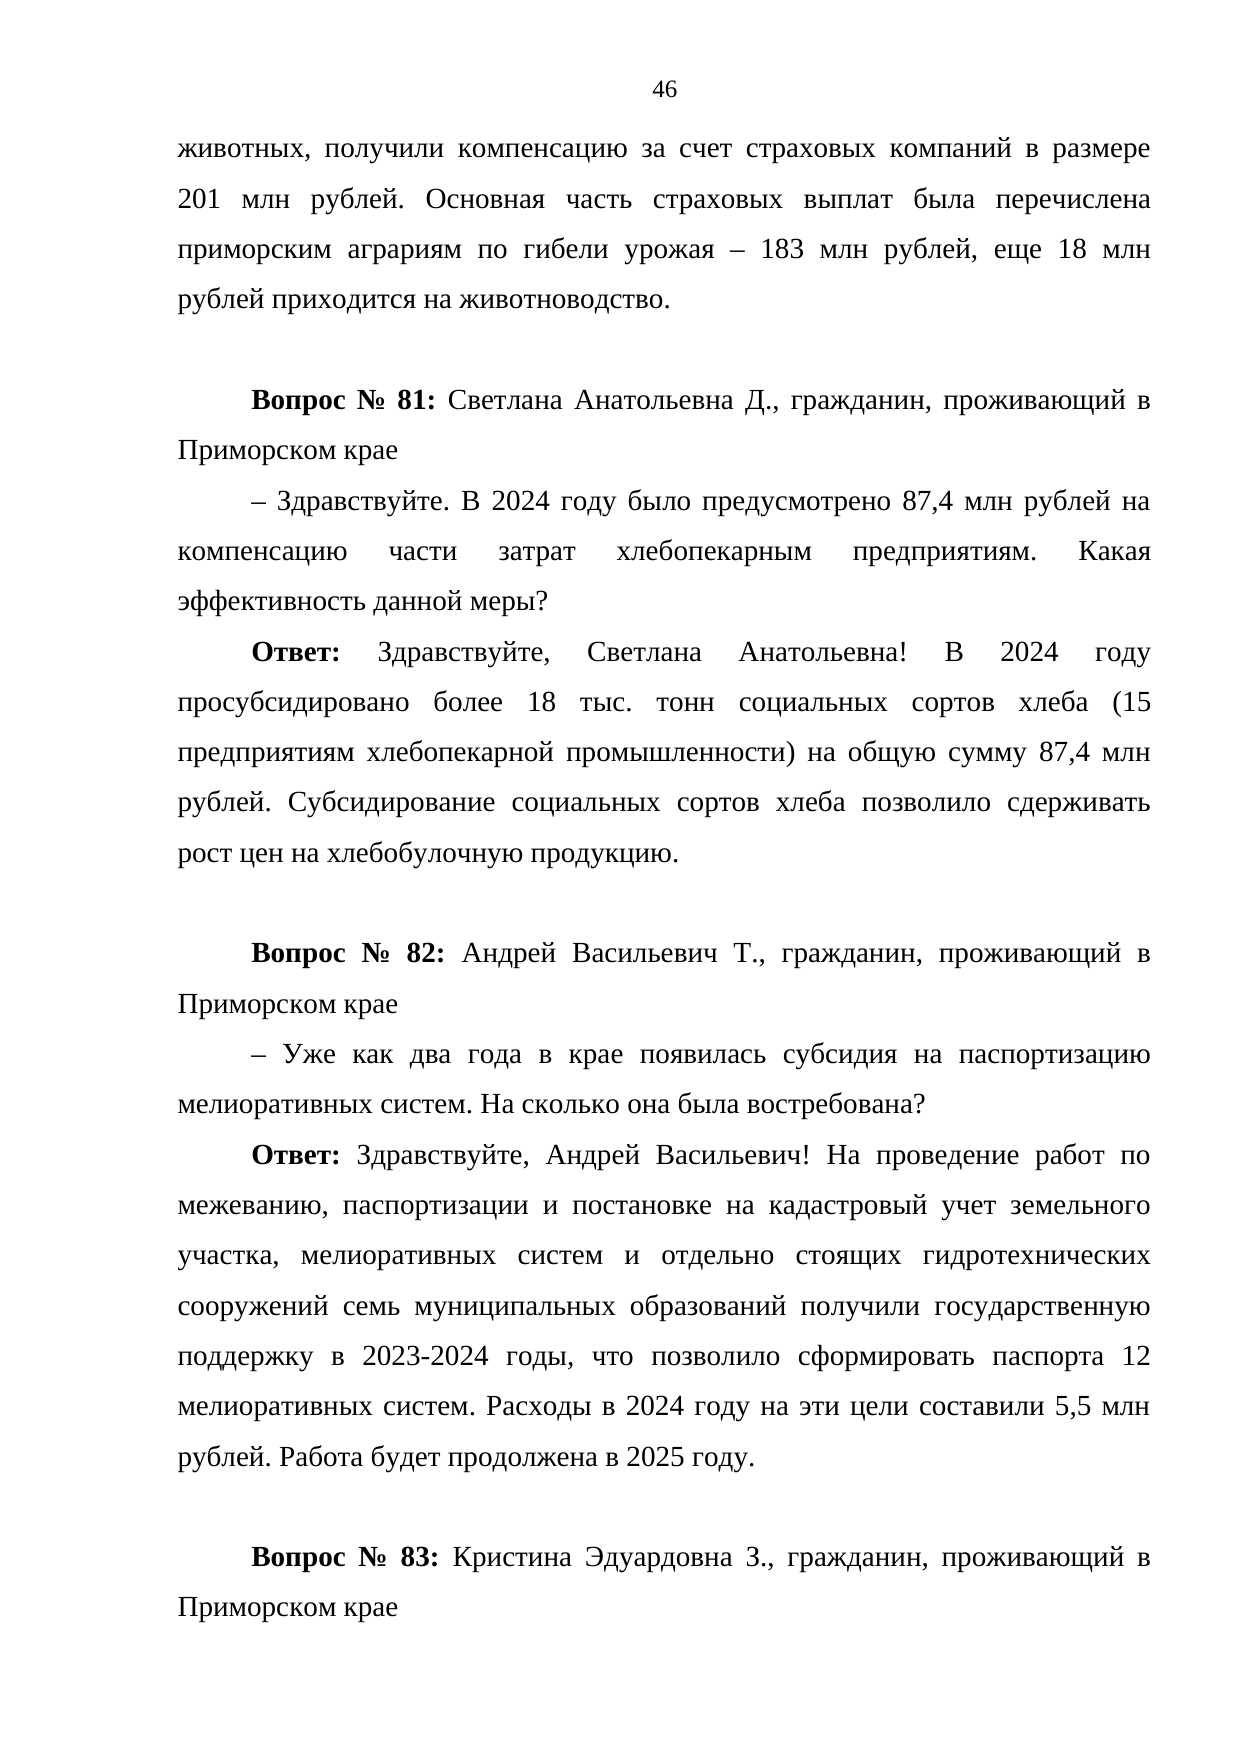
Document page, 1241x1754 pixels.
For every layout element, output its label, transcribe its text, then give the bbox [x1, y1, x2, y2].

text Вопрос № 83: Кристина Эдуардовна З., гражданин, проживающий в Приморском крае [177, 1539, 1152, 1623]
text – Уже как два года в крае появилась субсидия на паспортизацию мелиоративных систем. На сколько она была востребована? [177, 1036, 1152, 1120]
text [177, 131, 1152, 315]
text Вопрос № 81: Светлана Анатольевна Д., гражданин, проживающий в Приморском крае [177, 382, 1152, 466]
text – Здравствуйте. В 2024 году было предусмотрено 87,4 млн рублей на компенсацию части затрат хлебопекарным предприятиям. Какая эффективность данной меры? [177, 483, 1152, 617]
text Ответ: Здравствуйте, Андрей Васильевич! На проведение работ по межеванию, паспортизации и постановке на кадастровый учет земельного участка, мелиоративных систем и отдельно стоящих гидротехнических сооружений семь муниципальных образований получили государственную поддержку в 2023-2024 годы, что позволило сформировать паспорта 12 мелиоративных систем. Расходы в 2024 году на эти цели составили 5,5 млн рублей. Работа будет продолжена в 2025 году. [177, 1137, 1152, 1472]
text Вопрос № 82: Андрей Васильевич Т., гражданин, проживающий в Приморском крае [177, 936, 1152, 1019]
text Ответ: Здравствуйте, Светлана Анатольевна! В 2024 году просубсидировано более 18 тыс. тонн социальных сортов хлеба (15 предприятиям хлебопекарной промышленности) на общую сумму 87,4 млн рублей. Субсидирование социальных сортов хлеба позволило сдерживать рост цен на хлебобулочную продукцию. [177, 634, 1152, 868]
